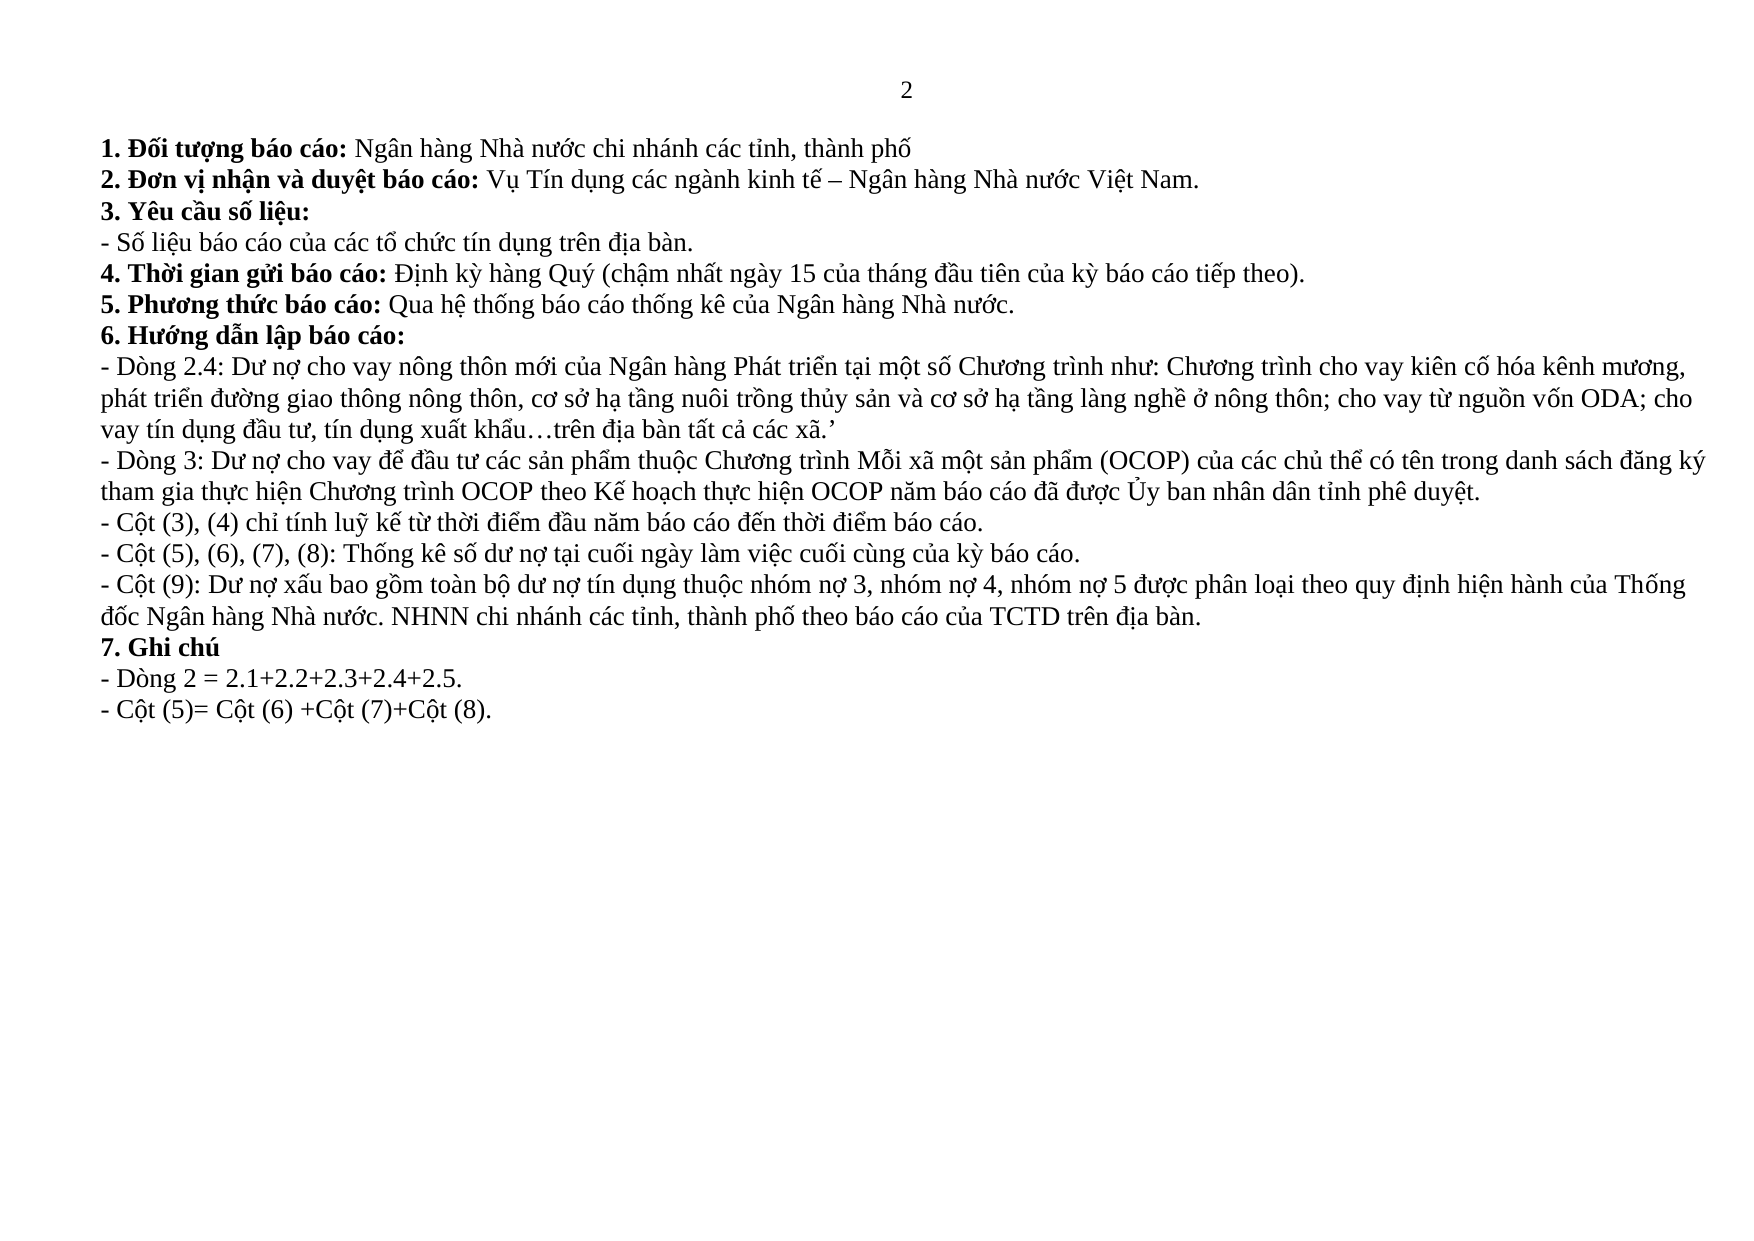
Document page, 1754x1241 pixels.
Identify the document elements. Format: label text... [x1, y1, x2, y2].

text - Cột (3), (4) chỉ tính luỹ kế từ thời điểm đầu năm báo cáo đến thời điểm báo cáo. [100, 506, 1713, 537]
text 6. Hướng dẫn lập báo cáo: [100, 319, 1713, 351]
text 1. Đối tượng báo cáo: Ngân hàng Nhà nước chi nhánh các tỉnh, thành phố [100, 132, 1713, 164]
text 2. Đơn vị nhận và duyệt báo cáo: Vụ Tín dụng các ngành kinh tế – Ngân hàng Nhà nước Việt Nam. [100, 164, 1713, 195]
text - Cột (5)= Cột (6) +Cột (7)+Cột (8). [100, 693, 1713, 724]
text 5. Phương thức báo cáo: Qua hệ thống báo cáo thống kê của Ngân hàng Nhà nước. [100, 288, 1713, 319]
text 3. Yêu cầu số liệu: [100, 195, 1713, 226]
text 7. Ghi chú [100, 631, 1713, 662]
text - Cột (9): Dư nợ xấu bao gồm toàn bộ dư nợ tín dụng thuộc nhóm nợ 3, nhóm nợ 4, nhóm nợ 5 được phân loại theo quy định hiện hành của Thống đốc Ngân hàng Nhà nước. NHNN chi nhánh các tỉnh, thành phố theo báo cáo của TCTD trên địa bàn. [100, 568, 1713, 631]
text 4. Thời gian gửi báo cáo: Định kỳ hàng Quý (chậm nhất ngày 15 của tháng đầu tiên của kỳ báo cáo tiếp theo). [100, 257, 1713, 288]
text - Dòng 2.4: Dư nợ cho vay nông thôn mới của Ngân hàng Phát triển tại một số Chương trình như: Chương trình cho vay kiên cố hóa kênh mương, phát triển đường giao thông nông thôn, cơ sở hạ tầng nuôi trồng thủy sản và cơ sở hạ tầng làng nghề ở nông thôn; cho vay từ nguồn vốn ODA; cho vay tín dụng đầu tư, tín dụng xuất khẩu…trên địa bàn tất cả các xã.’ [100, 351, 1713, 444]
text - Dòng 2 = 2.1+2.2+2.3+2.4+2.5. [100, 662, 1713, 693]
text - Cột (5), (6), (7), (8): Thống kê số dư nợ tại cuối ngày làm việc cuối cùng của kỳ báo cáo. [100, 537, 1713, 568]
text - Số liệu báo cáo của các tổ chức tín dụng trên địa bàn. [100, 226, 1713, 257]
text - Dòng 3: Dư nợ cho vay để đầu tư các sản phẩm thuộc Chương trình Mỗi xã một sản phẩm (OCOP) của các chủ thể có tên trong danh sách đăng ký tham gia thực hiện Chương trình OCOP theo Kế hoạch thực hiện OCOP năm báo cáo đã được Ủy ban nhân dân tỉnh phê duyệt. [100, 444, 1713, 506]
